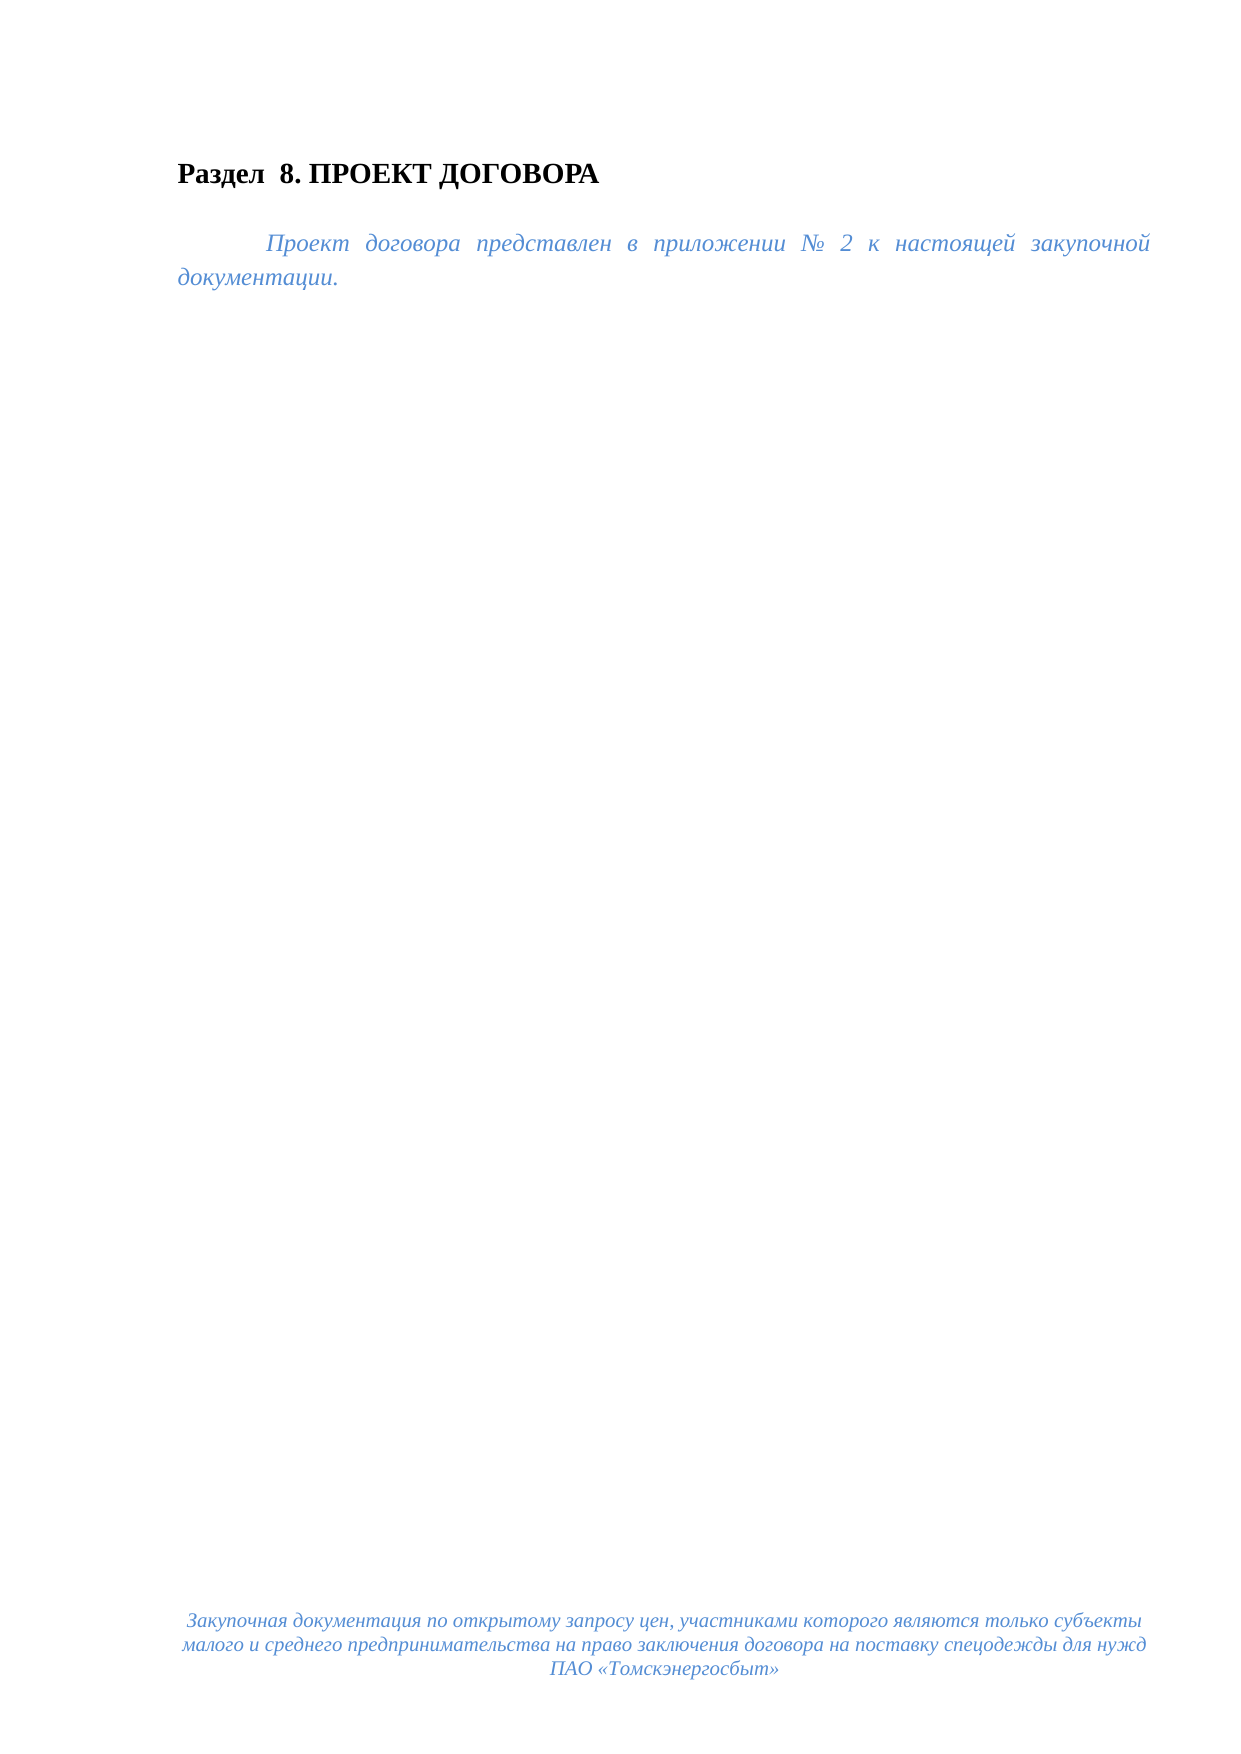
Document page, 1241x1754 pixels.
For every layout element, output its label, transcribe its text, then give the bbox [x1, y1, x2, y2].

text Проект договора представлен в приложении № 2 к настоящей закупочной документации. [177, 225, 1152, 292]
subtitle Раздел 8. ПРОЕКТ ДОГОВОРА [177, 156, 1152, 190]
